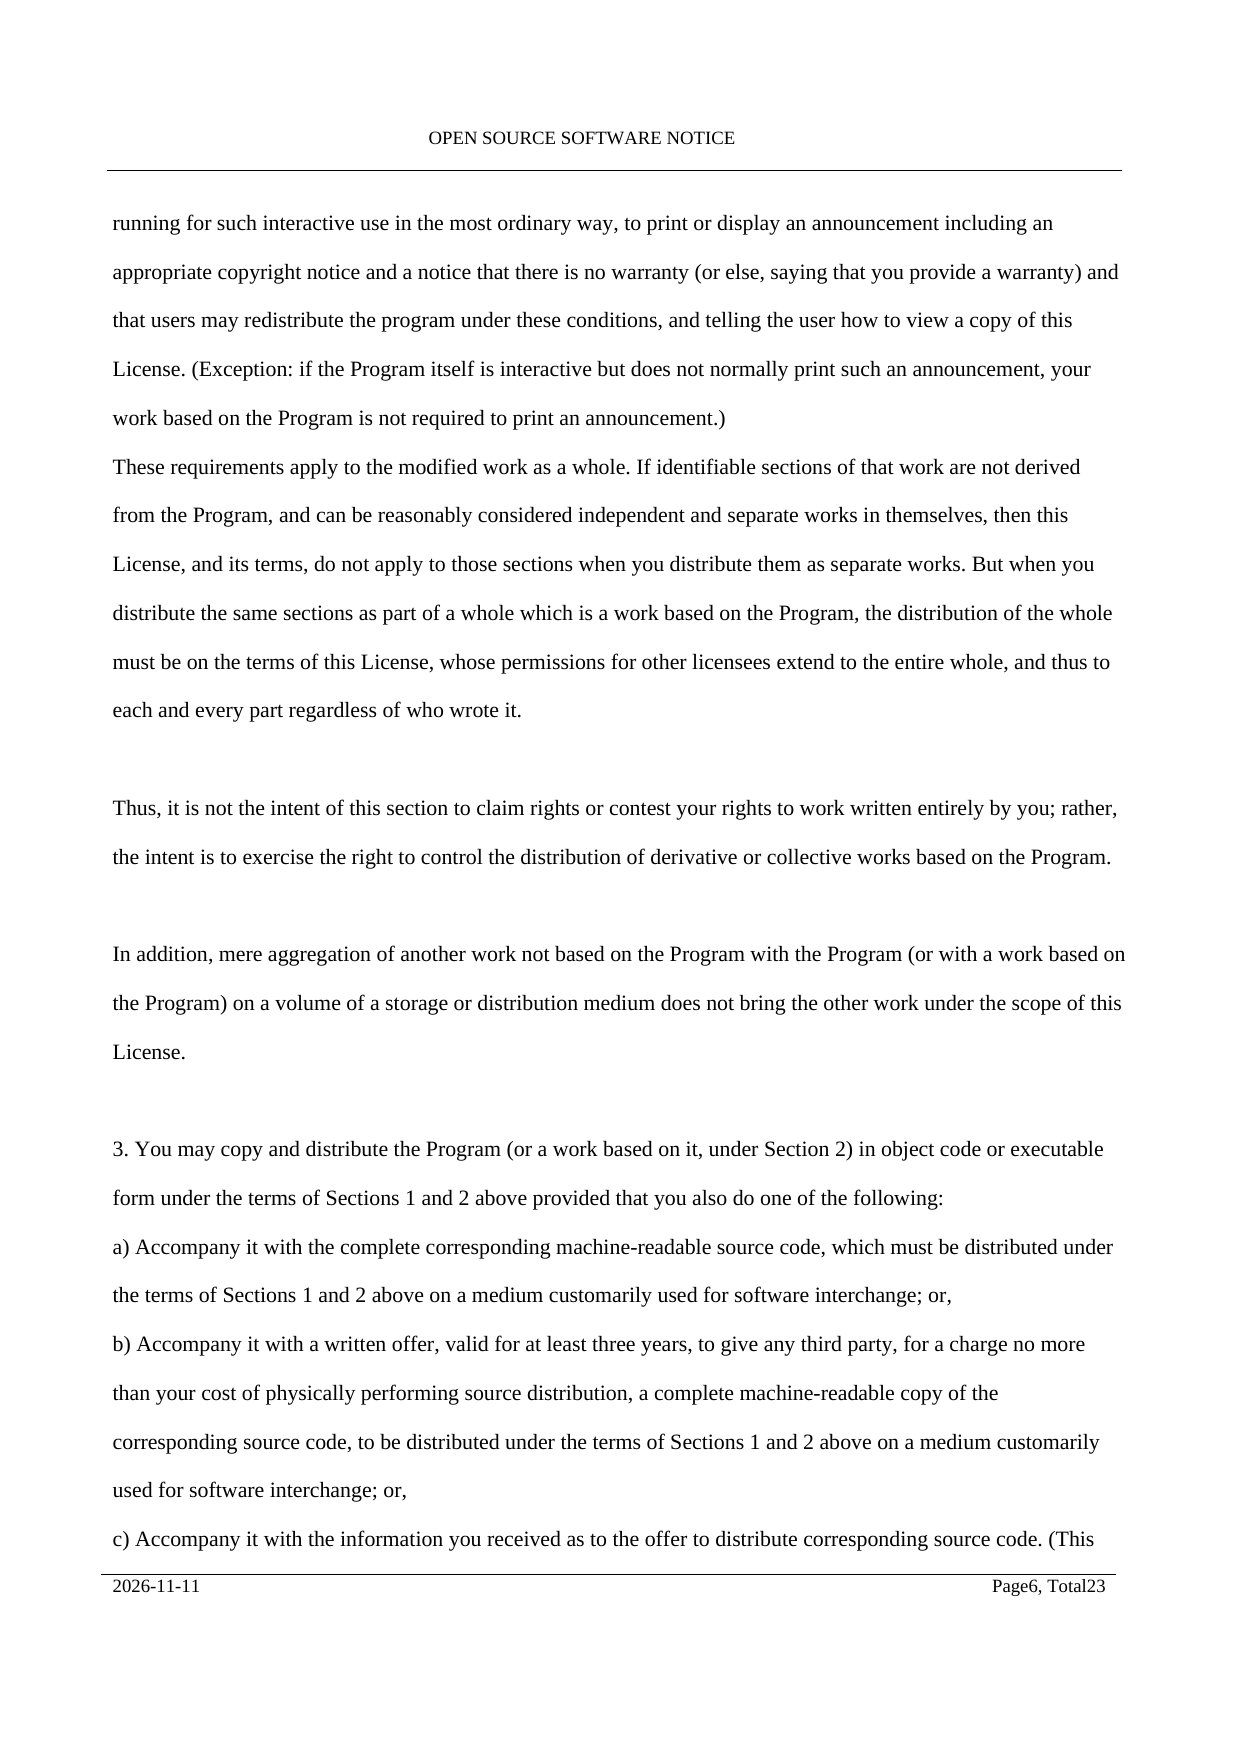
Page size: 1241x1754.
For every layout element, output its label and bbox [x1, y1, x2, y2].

text [112, 206, 1128, 1555]
